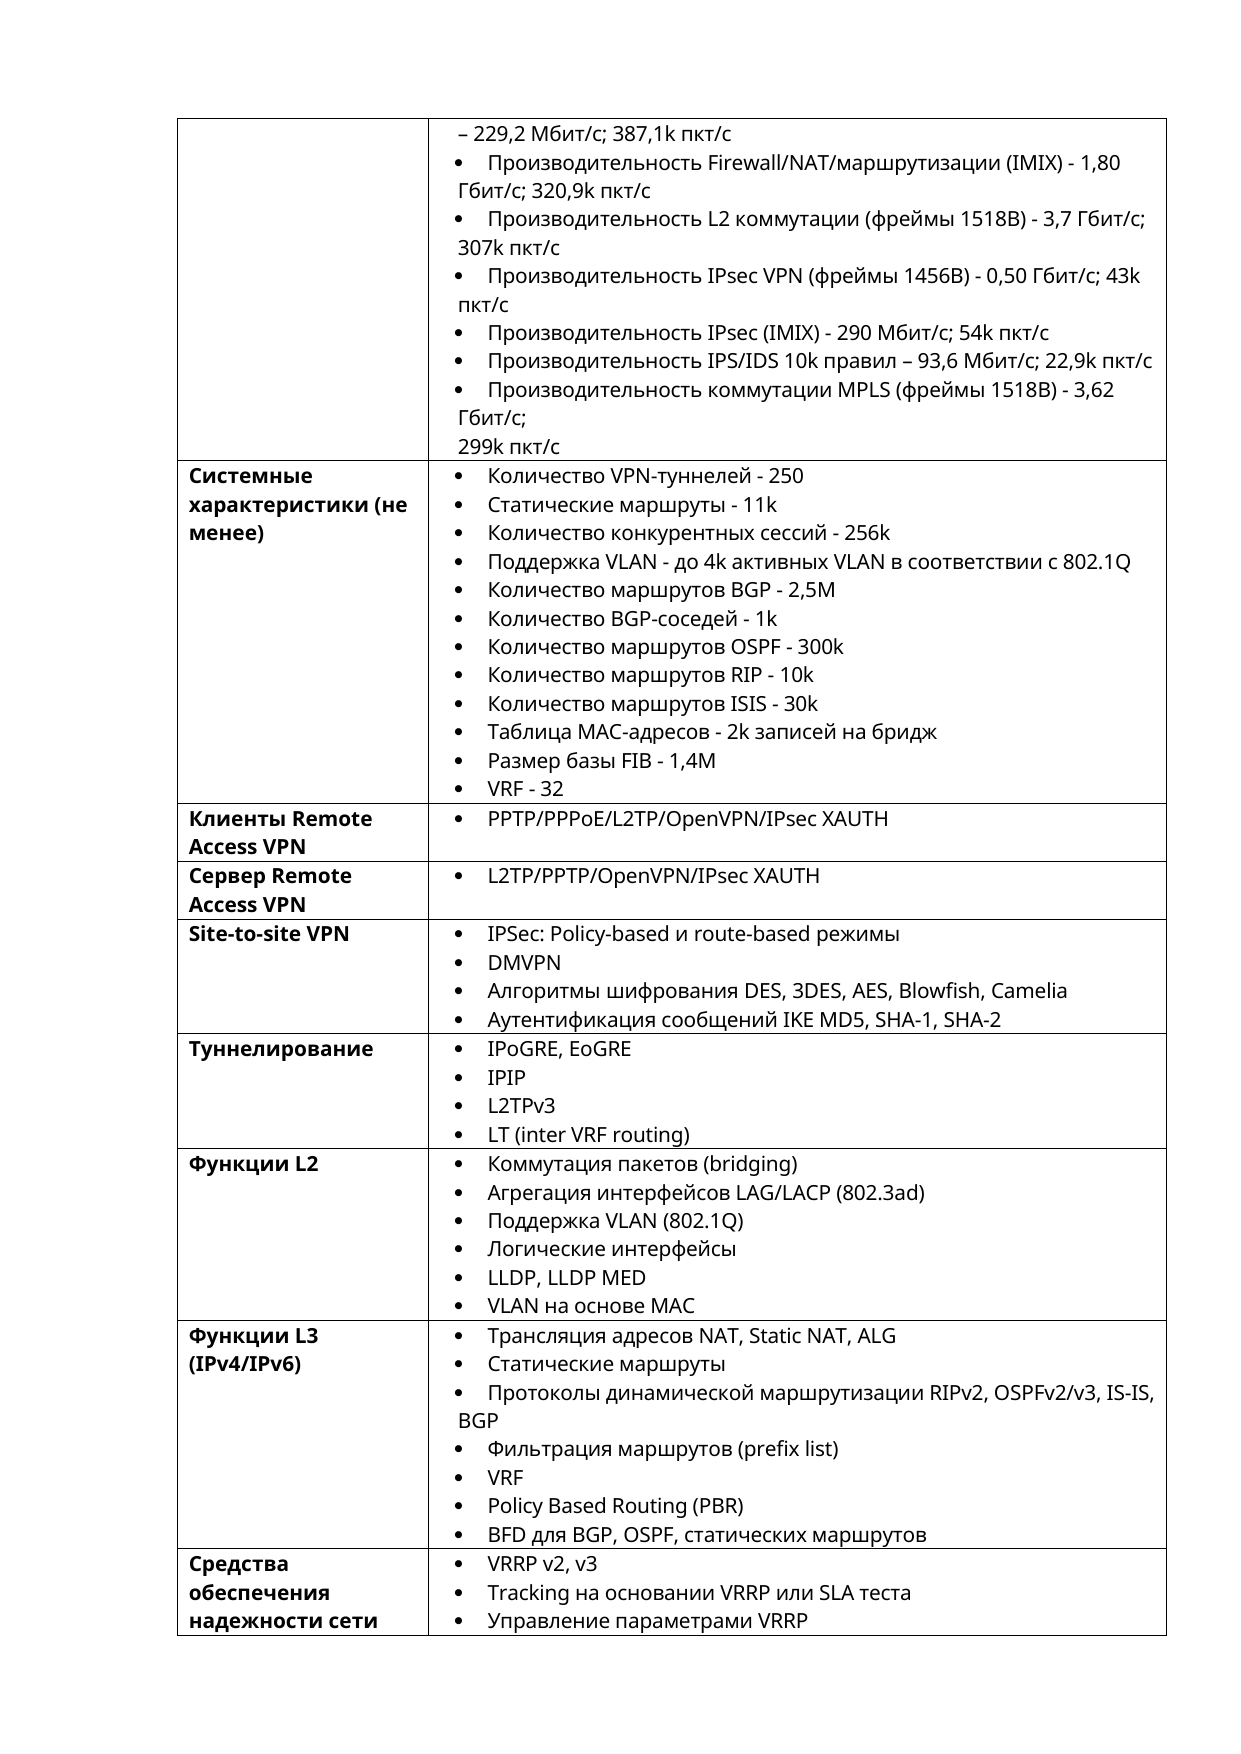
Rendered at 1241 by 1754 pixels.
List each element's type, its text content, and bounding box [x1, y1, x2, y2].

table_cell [178, 1549, 428, 1635]
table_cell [429, 119, 1166, 460]
table_cell PPTP/PPPoE/L2TP/OpenVPN/IPsec XAUTH [429, 804, 1166, 861]
table_cell Функции L2 [178, 1149, 428, 1320]
table_cell Туннелирование [178, 1034, 428, 1148]
table_cell IPoGRE, EoGRE IPIP L2TPv3 LT (inter VRF routing) [429, 1034, 1166, 1148]
table_cell L2TP/PPTP/OpenVPN/IPsec XAUTH [429, 862, 1166, 918]
table_cell Коммутация пакетов (bridging) Агрегация интерфейсов LAG/LACP (802.3ad) Поддержка VLAN (802.1Q) Логические интерфейсы LLDP, LLDP MED VLAN на основе MAC [429, 1149, 1166, 1320]
table_cell Клиенты Remote Access VPN [178, 804, 428, 861]
table_cell Сервер Remote Access VPN [178, 862, 428, 918]
table_cell Системные характеристики (не менее) [178, 461, 428, 803]
table_cell Функции L3 (IPv4/IPv6) [178, 1321, 428, 1548]
table_cell Трансляция адресов NAT, Static NAT, ALG Статические маршруты Протоколы динамической маршрутизации RIPv2, OSPFv2/v3, IS-IS, BGP Фильтрация маршрутов (prefix list) VRF Policy Based Routing (PBR) BFD для BGP, OSPF, статических маршрутов [429, 1321, 1166, 1548]
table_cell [178, 119, 428, 460]
table_cell IPSec: Policy-based и route-based режимы DMVPN Алгоритмы шифрования DES, 3DES, AES, Blowfish, Camelia Аутентификация сообщений IKE MD5, SHA-1, SHA-2 [429, 920, 1166, 1033]
table_cell Количество VPN-туннелей - 250 Статические маршруты - 11k Количество конкурентных сессий - 256k Поддержка VLAN - до 4k активных VLAN в соответствии с 802.1Q Количество маршрутов BGP - 2,5M Количество BGP-соседей - 1k Количество маршрутов OSPF - 300k Количество маршрутов RIP - 10k Количество маршрутов ISIS - 30k Таблица MAC-адресов - 2k записей на бридж Размер базы FIB - 1,4M VRF - 32 [429, 461, 1166, 803]
table_cell Site-to-site VPN [178, 920, 428, 1033]
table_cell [429, 1549, 1166, 1635]
